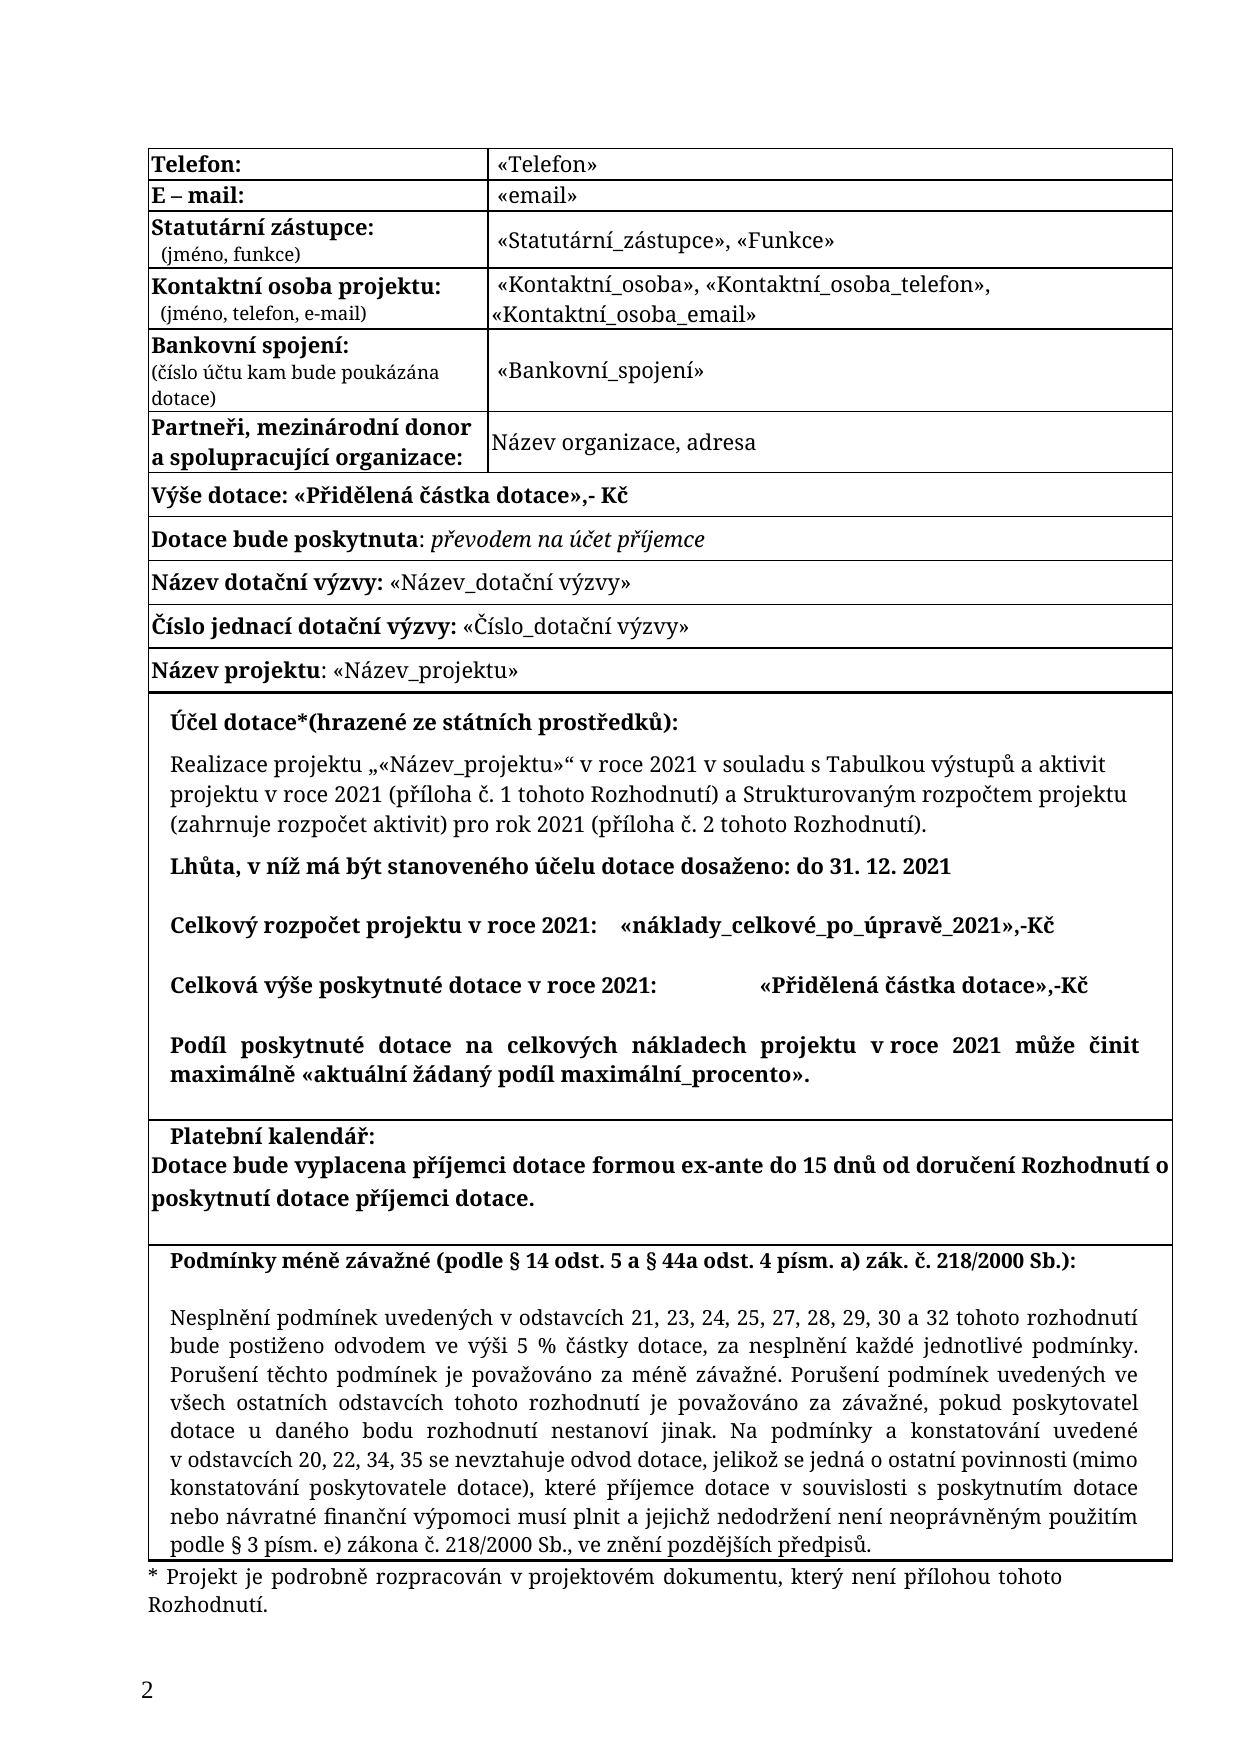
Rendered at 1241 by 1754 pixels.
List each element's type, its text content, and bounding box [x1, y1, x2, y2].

table_cell «Telefon» [489, 149, 1172, 179]
table_cell Výše dotace: «Přidělená částka dotace»,- Kč [149, 473, 1172, 516]
table_cell «Statutární_zástupce», «Funkce» [489, 212, 1172, 267]
table_cell Dotace bude poskytnuta: převodem na účet příjemce [149, 517, 1172, 559]
table_cell Název projektu: «Název_projektu» [149, 649, 1172, 691]
table_cell Partneři, mezinárodní donor a spolupracující organizace: [149, 412, 487, 472]
table_cell Podmínky méně závažné (podle § 14 odst. 5 a § 44a odst. 4 písm. a) zák. č. 218/2000 Sb.): Nesplnění podmínek uvedených v odstavcích 21, 23, 24, 25, 27, 28, 29, 30 a 32 tohoto rozhodnutí bude postiženo odvodem ve výši 5 % částky dotace, za nesplnění každé jednotlivé podmínky. Porušení těchto podmínek je považováno za méně závažné. Porušení podmínek uvedených ve všech ostatních odstavcích tohoto rozhodnutí je považováno za závažné, pokud poskytovatel dotace u daného bodu rozhodnutí nestanoví jinak. Na podmínky a konstatování uvedené v odstavcích 20, 22, 34, 35 se nevztahuje odvod dotace, jelikož se jedná o ostatní povinnosti (mimo konstatování poskytovatele dotace), které příjemce dotace v souvislosti s poskytnutím dotace nebo návratné finanční výpomoci musí plnit a jejichž nedodržení není neoprávněným použitím podle § 3 písm. e) zákona č. 218/2000 Sb., ve znění pozdějších předpisů. [149, 1246, 1172, 1559]
table_cell Kontaktní osoba projektu: (jméno, telefon, e-mail) [149, 269, 487, 328]
table_cell Název organizace, adresa [489, 412, 1172, 472]
table_cell Bankovní spojení: (číslo účtu kam bude poukázána dotace) [149, 330, 487, 411]
table_cell Statutární zástupce: (jméno, funkce) [149, 212, 487, 267]
table_cell «Kontaktní_osoba», «Kontaktní_osoba_telefon», «Kontaktní_osoba_email» [489, 269, 1172, 328]
table_cell Účel dotace*(hrazené ze státních prostředků): Realizace projektu „«Název_projektu»“ v roce 2021 v souladu s Tabulkou výstupů a aktivit projektu v roce 2021 (příloha č. 1 tohoto Rozhodnutí) a Strukturovaným rozpočtem projektu (zahrnuje rozpočet aktivit) pro rok 2021 (příloha č. 2 tohoto Rozhodnutí). Lhůta, v níž má být stanoveného účelu dotace dosaženo: do 31. 12. 2021 Celkový rozpočet projektu v roce 2021: «náklady_celkové_po_úpravě_2021»,-Kč Celková výše poskytnuté dotace v roce 2021: «Přidělená částka dotace»,-Kč Podíl poskytnuté dotace na celkových nákladech projektu v roce 2021 může činit maximálně «aktuální žádaný podíl maximální_procento». [149, 694, 1172, 1119]
table_cell «email» [489, 181, 1172, 210]
text * Projekt je podrobně rozpracován v projektovém dokumentu, který není přílohou tohoto Rozhodnutí. [148, 1562, 1063, 1619]
table_cell Platební kalendář: Dotace bude vyplacena příjemci dotace formou ex-ante do 15 dnů od doručení Rozhodnutí o poskytnutí dotace příjemci dotace. [149, 1121, 1172, 1244]
table_cell «Bankovní_spojení» [489, 330, 1172, 411]
table_cell Telefon: [149, 149, 487, 179]
table_cell Číslo jednací dotační výzvy: «Číslo_dotační výzvy» [149, 605, 1172, 647]
table_cell E – mail: [149, 181, 487, 210]
table_cell Název dotační výzvy: «Název_dotační výzvy» [149, 561, 1172, 603]
